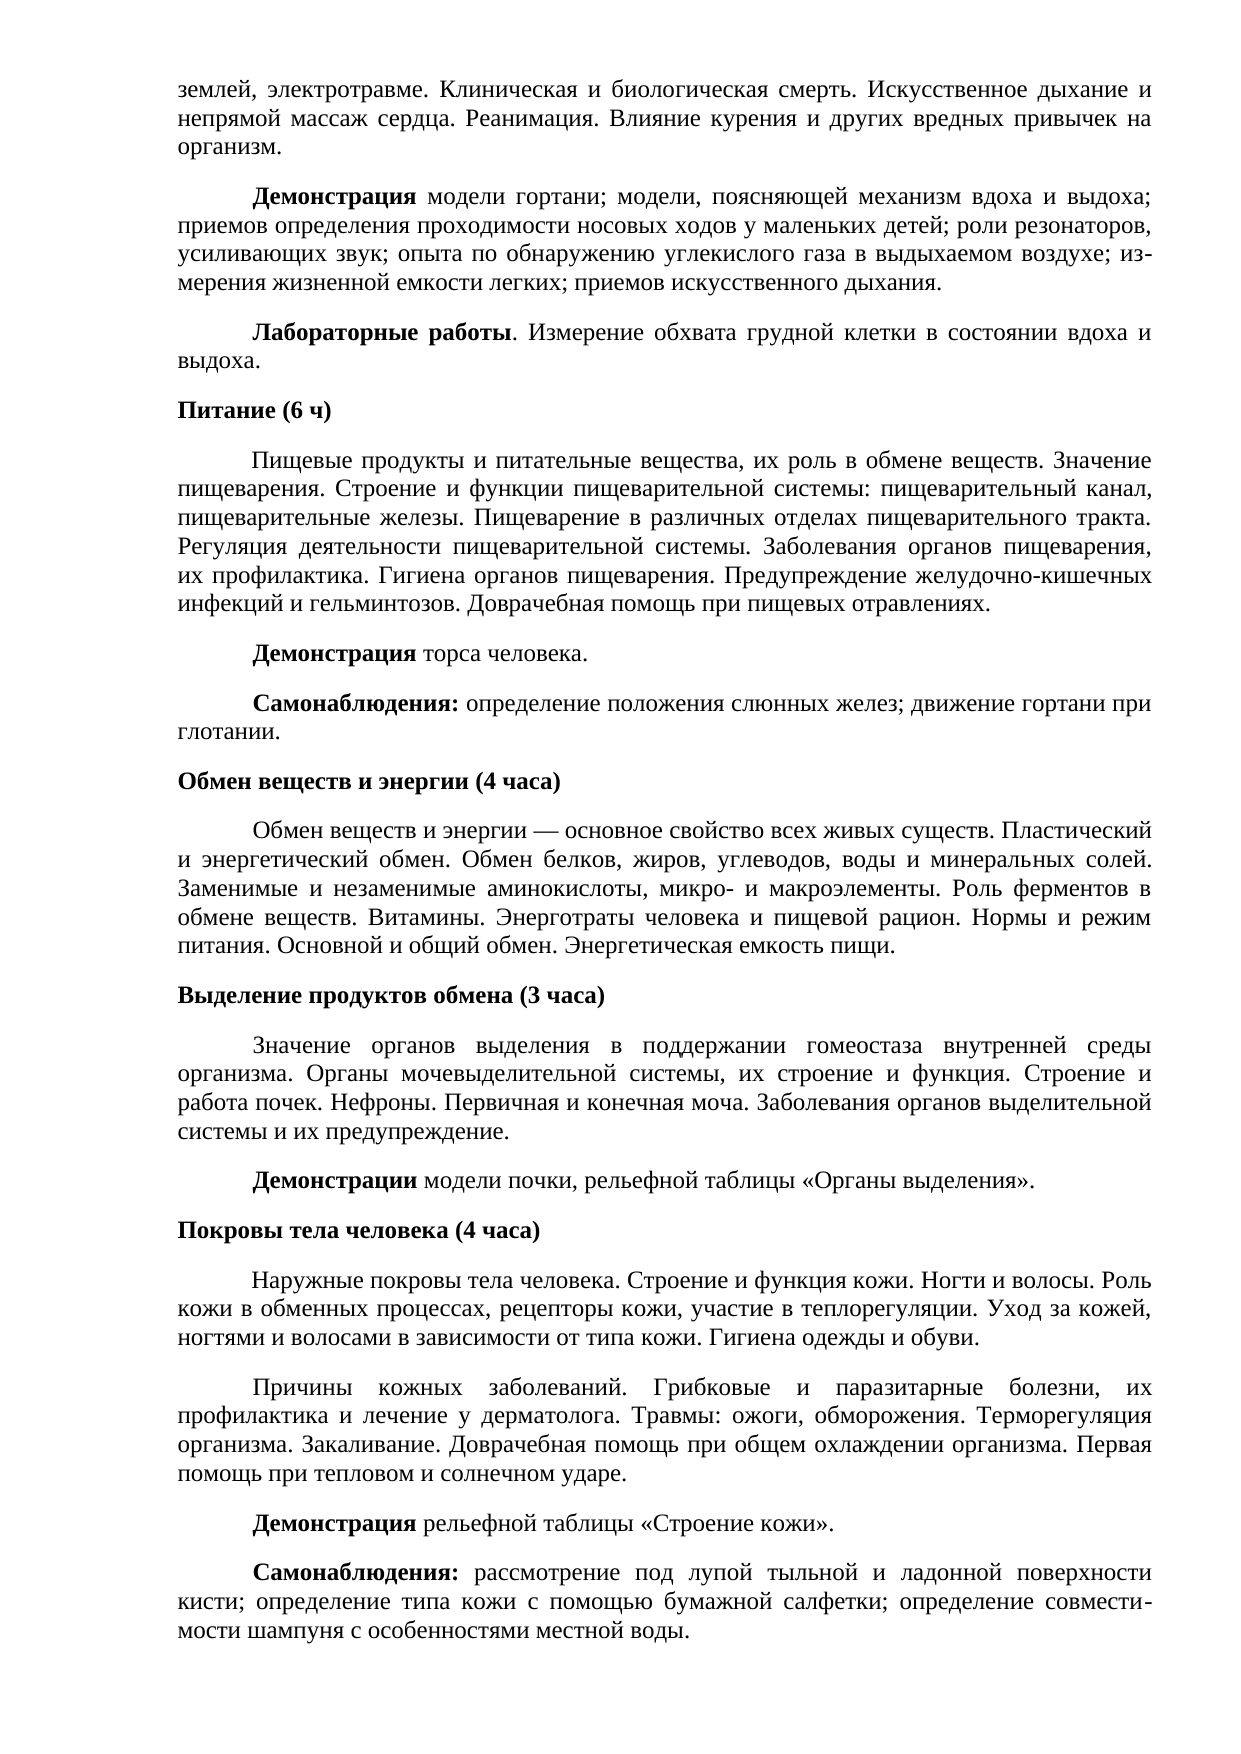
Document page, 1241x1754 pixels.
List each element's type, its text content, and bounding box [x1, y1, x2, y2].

text Значение органов выделения в поддержании гомеостаза внутренней среды организма. Органы мочевыделительной системы, их строение и функция. Строение и работа почек. Нефроны. Первичная и конечная моча. Заболевания органов выделительной системы и их предупреждение. [177, 1030, 1152, 1145]
text Причины кожных заболеваний. Грибковые и паразитарные болезни, их профилактика и лечение у дерматолога. Травмы: ожоги, обморожения. Терморегуляция организма. Закаливание. Доврачебная помощь при общем охлаждении организма. Первая помощь при тепловом и солнечном ударе. [177, 1372, 1152, 1487]
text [177, 74, 1152, 160]
text Демонстрация торса человека. [177, 638, 1152, 667]
text Пищевые продукты и питательные вещества, их роль в обмене веществ. Значение пищеварения. Строение и функции пищеварительной системы: пищеварительный канал, пищеварительные железы. Пищеварение в различных отделах пищеварительного тракта. Регуляция деятельности пищеварительной системы. Заболевания органов пищеварения, их профилактика. Гигиена органов пищеварения. Предупреждение желудочно-кишечных инфекций и гельминтозов. Доврачебная помощь при пищевых отравлениях. [177, 445, 1152, 617]
text Выделение продуктов обмена (3 часа) [177, 980, 1152, 1009]
text Демонстрации модели почки, рельефной таблицы «Органы выделения». [177, 1166, 1152, 1194]
text Самонаблюдения: определение положения слюнных желез; движение гортани при глотании. [177, 688, 1152, 745]
text Питание (6 ч) [177, 395, 1152, 424]
text Демонстрация модели гортани; модели, поясняющей механизм вдоха и выдоха; приемов определения проходимости носовых ходов у маленьких детей; роли резонаторов, усиливающих звук; опыта по обнаружению углекислого газа в выдыхаемом воздухе; измерения жизненной емкости легких; приемов искусственного дыхания. [177, 181, 1152, 296]
text Лабораторные работы. Измерение обхвата грудной клетки в состоянии вдоха и выдоха. [177, 317, 1152, 374]
text Наружные покровы тела человека. Строение и функция кожи. Ногти и волосы. Роль кожи в обменных процессах, рецепторы кожи, участие в теплорегуляции. Уход за кожей, ногтями и волосами в зависимости от типа кожи. Гигиена одежды и обуви. [177, 1265, 1152, 1351]
text Обмен веществ и энергии — основное свойство всех живых существ. Пластический и энергетический обмен. Обмен белков, жиров, углеводов, воды и минеральных солей. Заменимые и незаменимые аминокислоты, микро- и макроэлементы. Роль ферментов в обмене веществ. Витамины. Энерготраты человека и пищевой рацион. Нормы и режим питания. Основной и общий обмен. Энергетическая емкость пищи. [177, 816, 1152, 959]
text Демонстрация рельефной таблицы «Строение кожи». [177, 1508, 1152, 1536]
text Самонаблюдения: рассмотрение под лупой тыльной и ладонной поверхности кисти; определение типа кожи с помощью бумажной салфетки; определение совместимости шампуня с особенностями местной воды. [177, 1557, 1152, 1643]
text Обмен веществ и энергии (4 часа) [177, 766, 1152, 795]
text Покровы тела человека (4 часа) [177, 1215, 1152, 1244]
